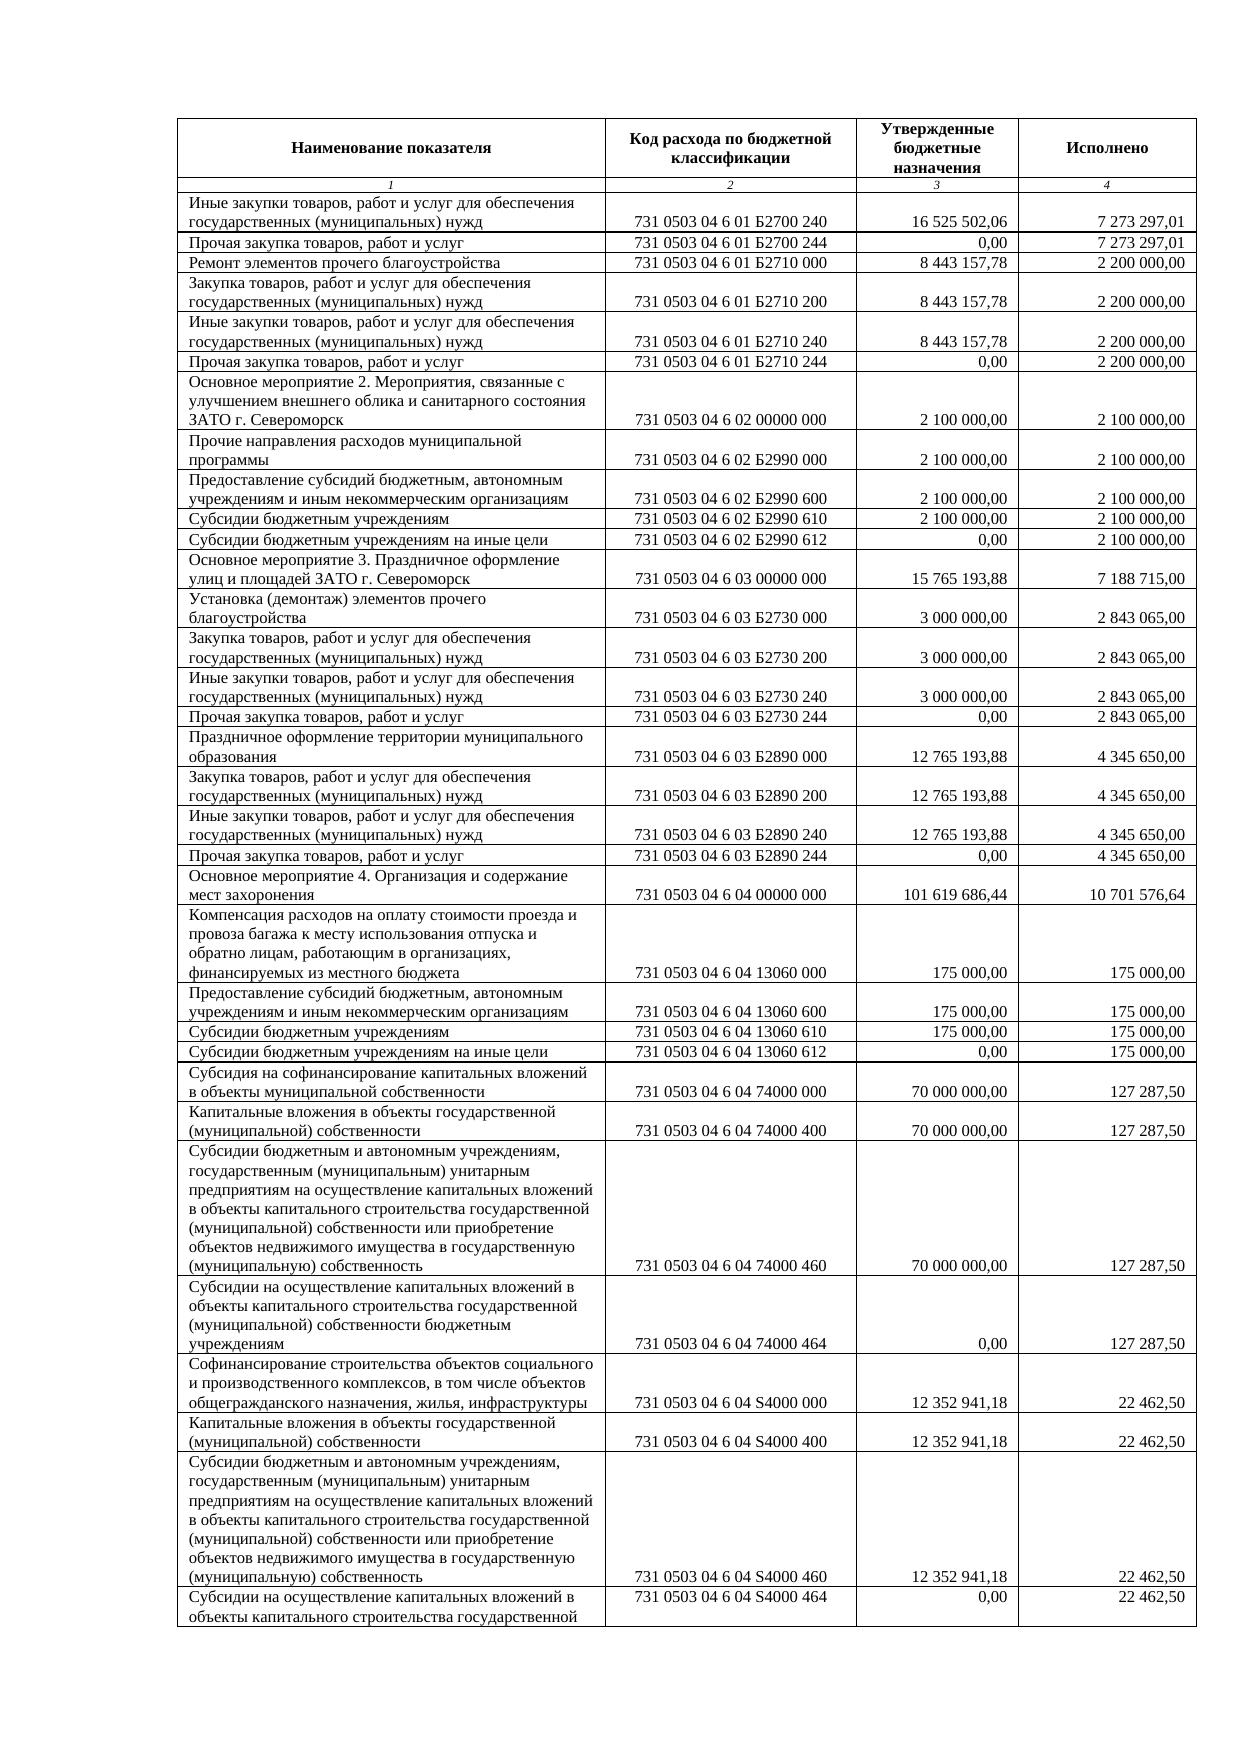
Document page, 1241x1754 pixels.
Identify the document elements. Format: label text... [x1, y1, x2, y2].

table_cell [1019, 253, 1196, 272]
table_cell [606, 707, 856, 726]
table_cell 4 [1019, 178, 1196, 192]
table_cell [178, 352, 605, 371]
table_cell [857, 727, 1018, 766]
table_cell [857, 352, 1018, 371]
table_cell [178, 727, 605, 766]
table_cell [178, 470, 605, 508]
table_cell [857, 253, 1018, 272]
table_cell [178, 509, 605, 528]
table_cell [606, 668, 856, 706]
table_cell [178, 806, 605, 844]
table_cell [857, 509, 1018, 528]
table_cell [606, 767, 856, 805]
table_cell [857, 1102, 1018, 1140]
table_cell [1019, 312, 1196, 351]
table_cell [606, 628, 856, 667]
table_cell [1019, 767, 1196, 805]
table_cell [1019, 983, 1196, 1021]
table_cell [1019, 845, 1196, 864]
table_header Код расхода по бюджетной классификации [606, 119, 856, 177]
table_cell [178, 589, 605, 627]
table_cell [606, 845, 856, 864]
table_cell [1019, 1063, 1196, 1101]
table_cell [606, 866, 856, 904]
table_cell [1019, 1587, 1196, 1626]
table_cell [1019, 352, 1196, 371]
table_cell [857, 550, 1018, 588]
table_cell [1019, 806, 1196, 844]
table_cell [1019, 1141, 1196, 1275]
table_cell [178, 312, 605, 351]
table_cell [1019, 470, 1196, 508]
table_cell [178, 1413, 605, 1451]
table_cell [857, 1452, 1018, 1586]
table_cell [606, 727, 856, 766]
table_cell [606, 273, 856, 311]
table_header Исполнено [1019, 119, 1196, 177]
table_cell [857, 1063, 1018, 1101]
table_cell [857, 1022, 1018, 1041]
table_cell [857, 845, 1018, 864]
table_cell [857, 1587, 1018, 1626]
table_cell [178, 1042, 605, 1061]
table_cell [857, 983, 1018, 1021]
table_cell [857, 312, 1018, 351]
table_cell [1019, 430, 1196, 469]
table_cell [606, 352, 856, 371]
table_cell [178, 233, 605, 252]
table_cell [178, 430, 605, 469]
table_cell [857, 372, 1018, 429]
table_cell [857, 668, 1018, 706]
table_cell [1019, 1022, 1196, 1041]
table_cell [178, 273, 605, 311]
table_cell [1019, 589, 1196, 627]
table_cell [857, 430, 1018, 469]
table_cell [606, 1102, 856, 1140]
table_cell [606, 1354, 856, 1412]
table_cell 3 [857, 178, 1018, 192]
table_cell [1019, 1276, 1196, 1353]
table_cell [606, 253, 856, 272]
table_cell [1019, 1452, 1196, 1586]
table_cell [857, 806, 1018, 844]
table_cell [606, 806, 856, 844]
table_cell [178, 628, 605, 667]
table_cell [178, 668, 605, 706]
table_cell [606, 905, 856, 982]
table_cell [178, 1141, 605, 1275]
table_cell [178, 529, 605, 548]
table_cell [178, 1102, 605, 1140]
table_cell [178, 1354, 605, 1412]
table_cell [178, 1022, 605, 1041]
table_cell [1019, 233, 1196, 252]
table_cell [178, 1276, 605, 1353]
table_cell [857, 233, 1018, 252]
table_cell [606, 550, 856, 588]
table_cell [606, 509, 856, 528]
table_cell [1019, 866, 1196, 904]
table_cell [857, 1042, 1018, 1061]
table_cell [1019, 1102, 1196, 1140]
table_header Утвержденные бюджетные назначения [857, 119, 1018, 177]
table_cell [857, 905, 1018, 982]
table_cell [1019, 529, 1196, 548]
table_cell 1 [178, 178, 605, 192]
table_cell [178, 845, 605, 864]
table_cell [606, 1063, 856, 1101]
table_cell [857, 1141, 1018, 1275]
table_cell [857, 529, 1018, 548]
table_cell 2 [606, 178, 856, 192]
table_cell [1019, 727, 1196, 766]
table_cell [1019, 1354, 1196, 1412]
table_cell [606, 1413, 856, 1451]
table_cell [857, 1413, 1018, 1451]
table_header Наименование показателя [178, 119, 605, 177]
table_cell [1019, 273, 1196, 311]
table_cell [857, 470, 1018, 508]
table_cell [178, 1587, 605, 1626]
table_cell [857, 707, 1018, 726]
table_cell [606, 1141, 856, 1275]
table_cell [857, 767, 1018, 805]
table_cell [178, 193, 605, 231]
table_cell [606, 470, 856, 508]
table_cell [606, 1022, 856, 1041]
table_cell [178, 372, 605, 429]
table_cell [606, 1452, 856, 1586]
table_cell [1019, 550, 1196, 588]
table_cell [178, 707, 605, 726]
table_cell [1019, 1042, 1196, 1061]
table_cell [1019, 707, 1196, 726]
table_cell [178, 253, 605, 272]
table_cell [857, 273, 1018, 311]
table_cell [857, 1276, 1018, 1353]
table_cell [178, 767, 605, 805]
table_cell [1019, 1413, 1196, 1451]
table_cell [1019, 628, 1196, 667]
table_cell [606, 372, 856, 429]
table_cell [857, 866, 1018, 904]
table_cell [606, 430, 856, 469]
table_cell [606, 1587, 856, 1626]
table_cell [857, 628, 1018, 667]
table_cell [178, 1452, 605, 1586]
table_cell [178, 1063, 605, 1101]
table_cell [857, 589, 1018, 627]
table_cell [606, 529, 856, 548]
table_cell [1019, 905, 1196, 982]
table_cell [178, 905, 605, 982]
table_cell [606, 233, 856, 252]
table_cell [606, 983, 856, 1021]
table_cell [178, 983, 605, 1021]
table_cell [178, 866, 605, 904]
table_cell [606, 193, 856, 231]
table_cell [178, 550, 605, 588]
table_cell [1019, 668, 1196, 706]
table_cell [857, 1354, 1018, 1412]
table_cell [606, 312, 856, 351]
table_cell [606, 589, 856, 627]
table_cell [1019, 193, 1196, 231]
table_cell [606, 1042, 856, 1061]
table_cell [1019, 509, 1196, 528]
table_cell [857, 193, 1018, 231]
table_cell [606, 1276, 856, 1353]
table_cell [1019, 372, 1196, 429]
